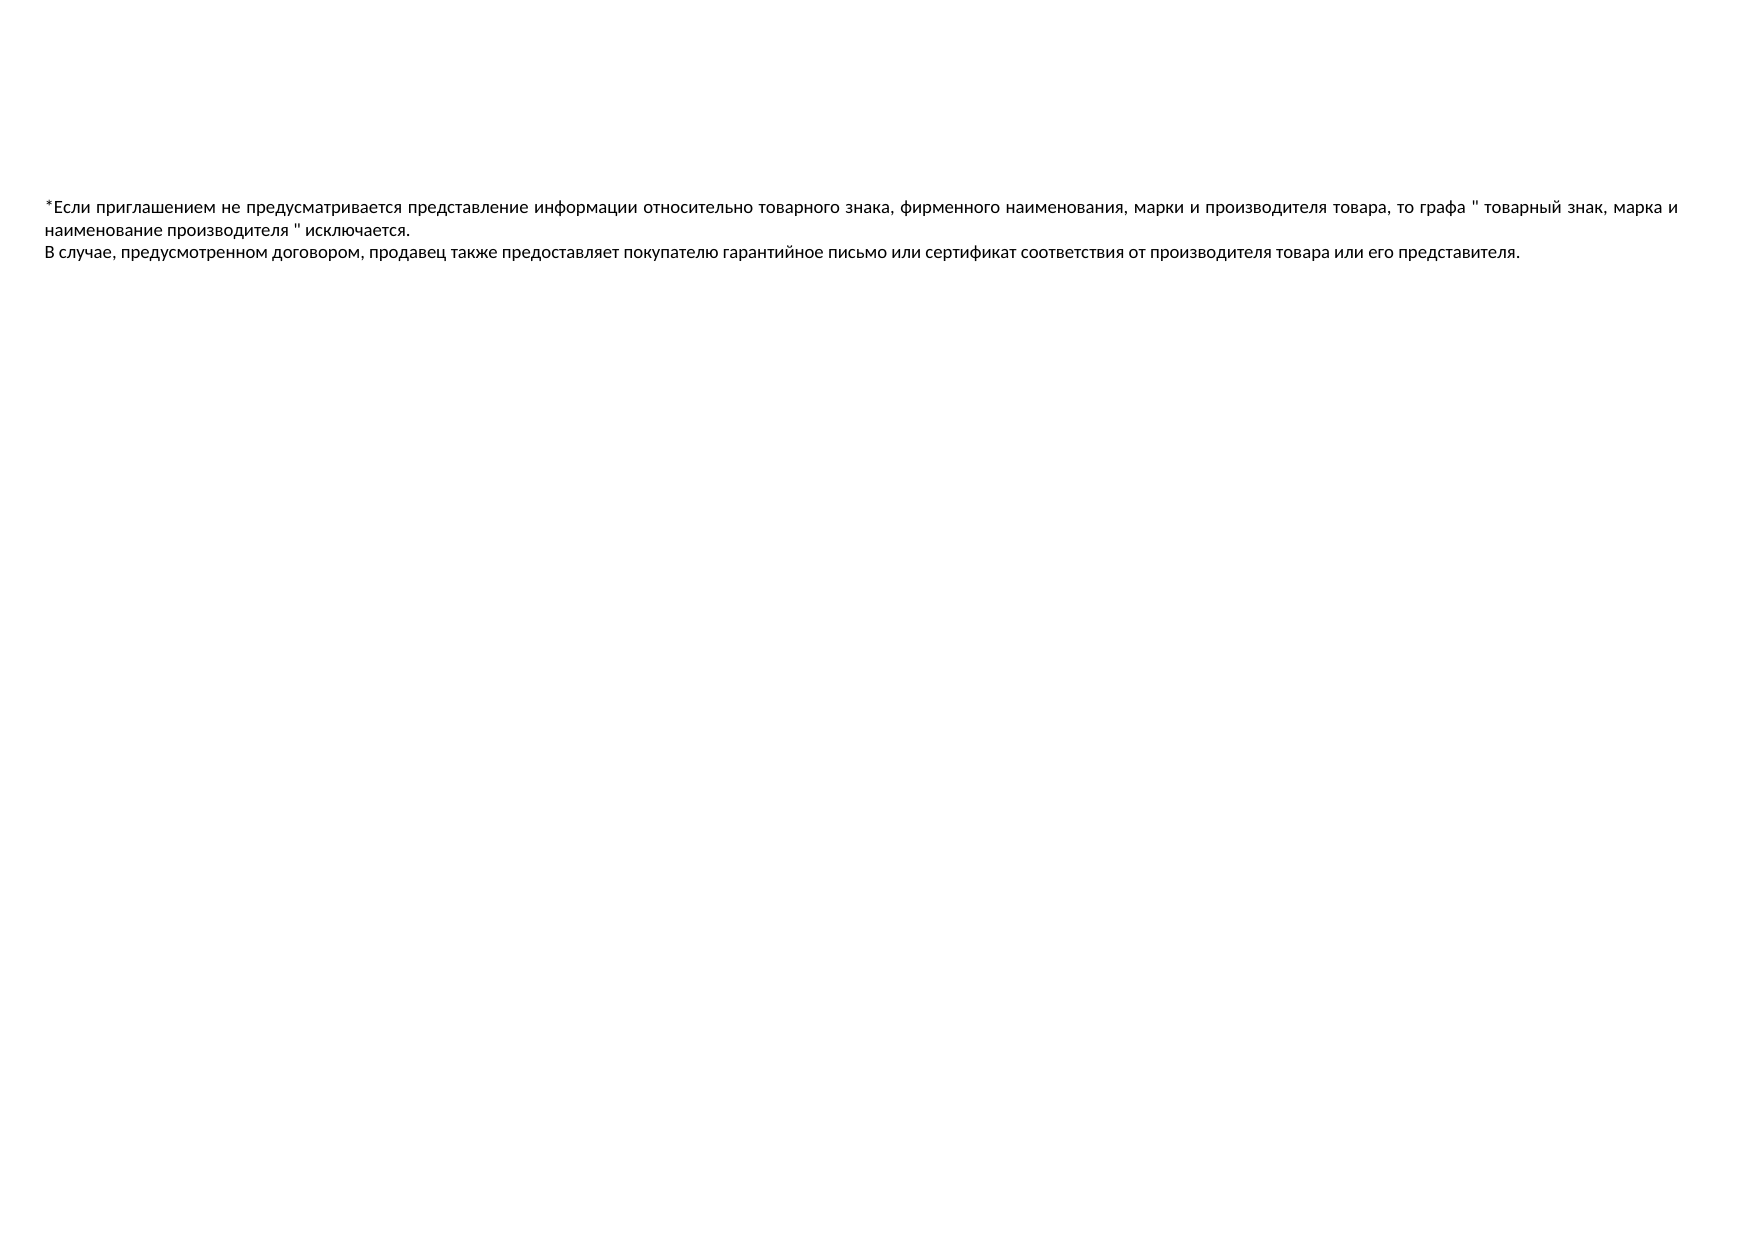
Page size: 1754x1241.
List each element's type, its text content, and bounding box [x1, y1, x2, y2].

text *Если приглашением не предусматривается представление информации относительно товарного знака, фирменного наименования, марки и производителя товара, то графа " товарный знак, марка и наименование производителя " исключается. [44, 195, 1680, 241]
text В случае, предусмотренном договором, продавец также предоставляет покупателю гарантийное письмо или сертификат соответствия от производителя товара или его представителя. [44, 241, 1680, 263]
